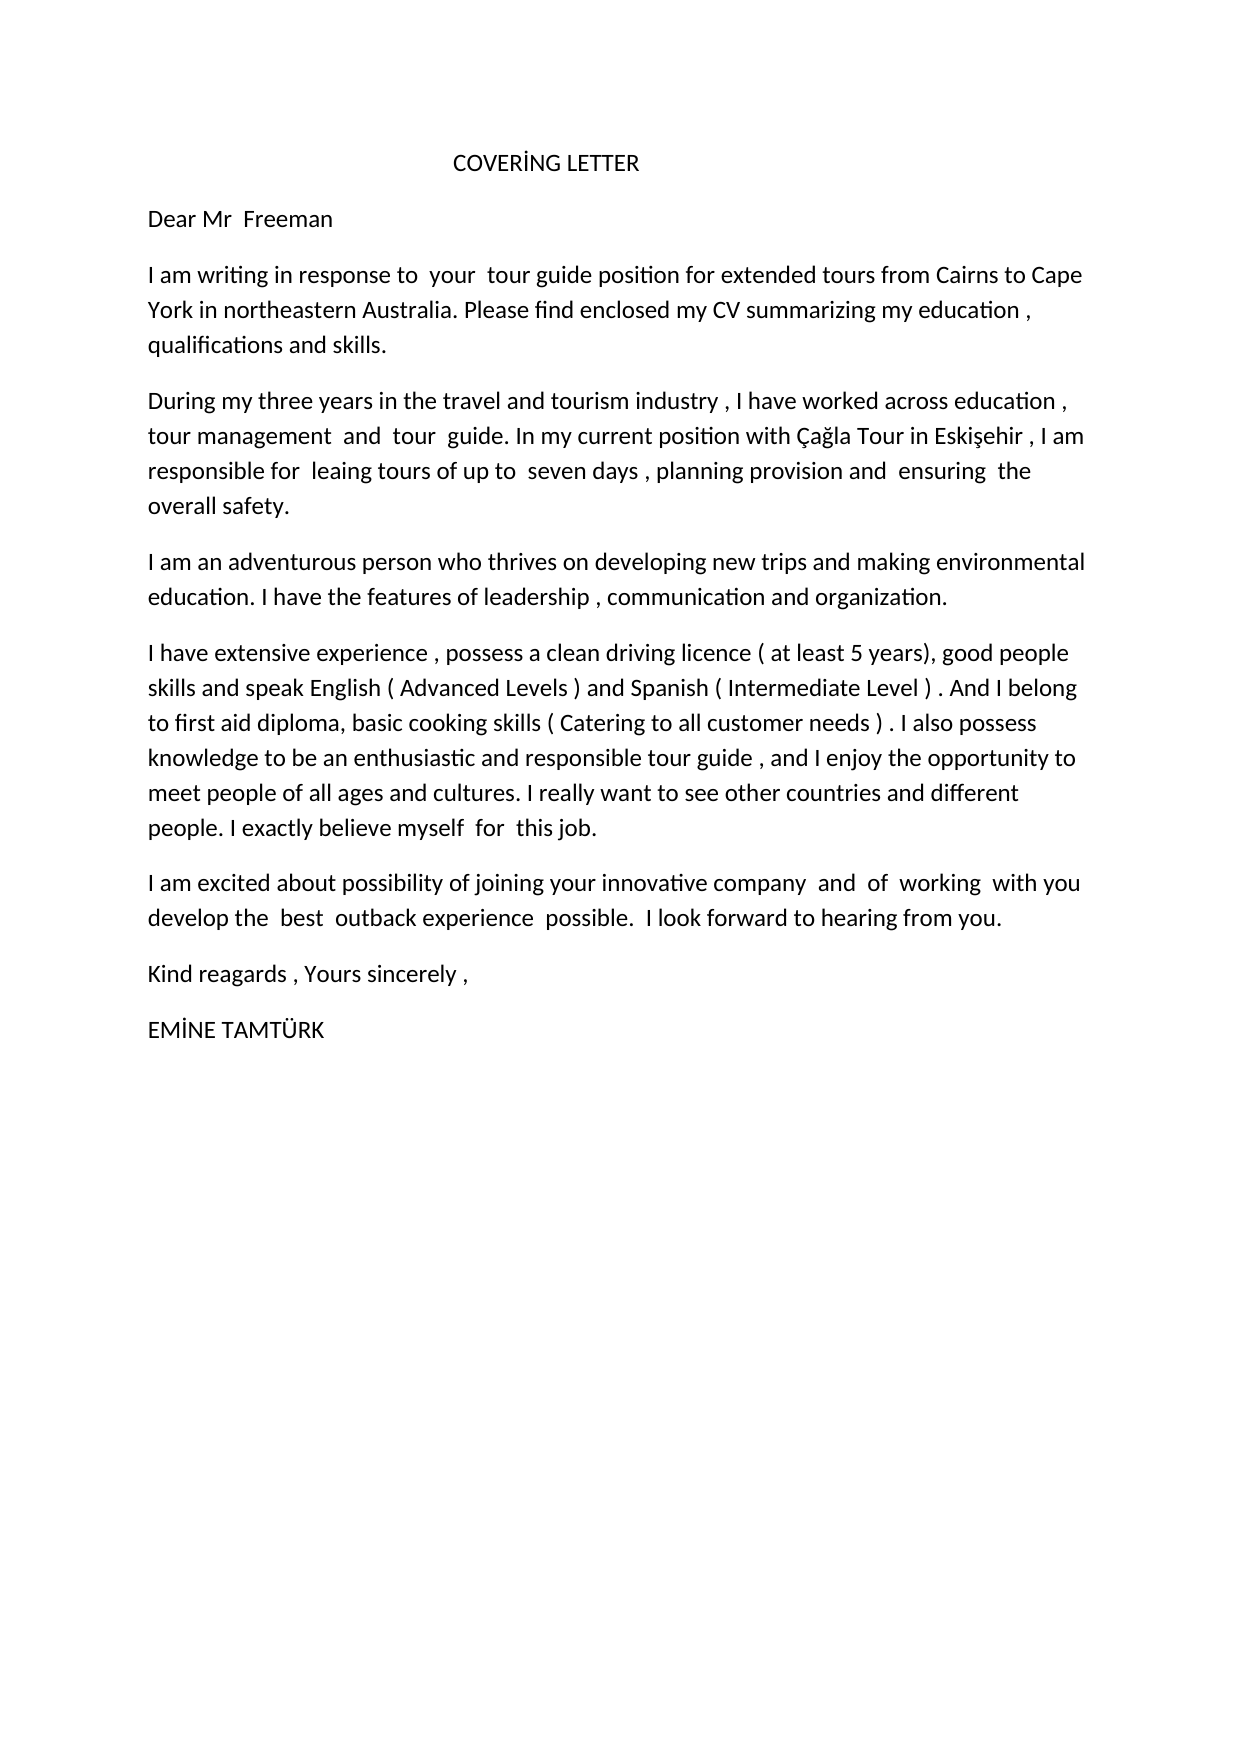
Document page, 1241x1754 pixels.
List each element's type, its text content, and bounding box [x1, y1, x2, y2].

text I have extensive experience , possess a clean driving licence ( at least 5 years), good people skills and speak English ( Advanced Levels ) and Spanish ( Intermediate Level ) . And I belong to first aid diploma, basic cooking skills ( Catering to all customer needs ) . I also possess knowledge to be an enthusiastic and responsible tour guide , and I enjoy the opportunity to meet people of all ages and cultures. I really want to see other countries and different people. I exactly believe myself for this job. [148, 637, 1093, 842]
text Kind reagards , Yours sincerely , [148, 958, 1093, 989]
text I am writing in response to your tour guide position for extended tours from Cairns to Cape York in northeastern Australia. Please find enclosed my CV summarizing my education , qualifications and skills. [148, 259, 1093, 360]
text During my three years in the travel and tourism industry , I have worked across education , tour management and tour guide. In my current position with Çağla Tour in Eskişehir , I am responsible for leaing tours of up to seven days , planning provision and ensuring the overall safety. [148, 385, 1093, 521]
text Dear Mr Freeman [148, 203, 1093, 234]
text COVERİNG LETTER [148, 148, 1093, 178]
text I am an adventurous person who thrives on developing new trips and making environmental education. I have the features of leadership , communication and organization. [148, 546, 1093, 611]
text EMİNE TAMTÜRK [148, 1014, 1093, 1045]
text I am excited about possibility of joining your innovative company and of working with you develop the best outback experience possible. I look forward to hearing from you. [148, 868, 1093, 933]
